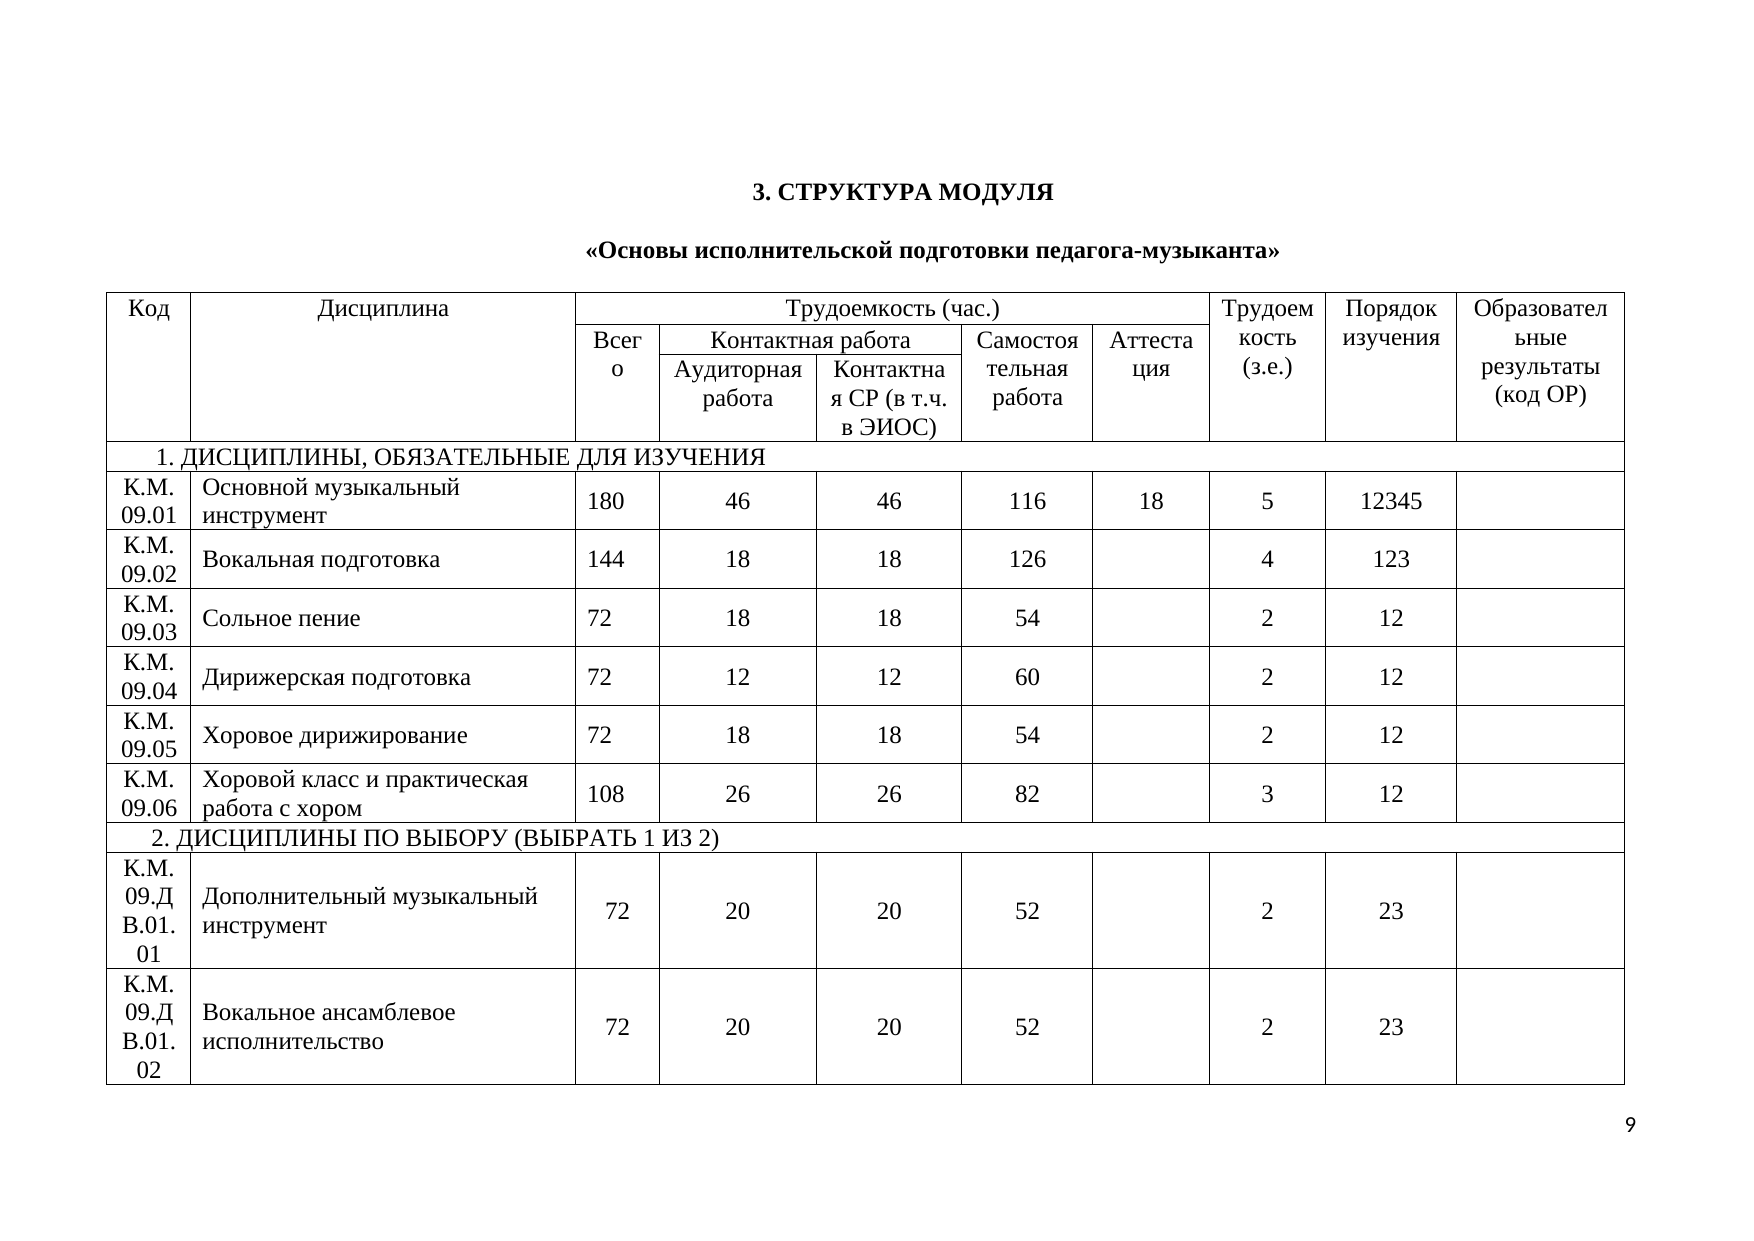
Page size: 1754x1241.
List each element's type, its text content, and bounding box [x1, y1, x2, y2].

table_header Образовательные результаты (код ОР) [1457, 293, 1624, 441]
table_cell 4 [1210, 530, 1325, 588]
table_cell [1457, 530, 1624, 588]
table_cell К.М.09.01 [107, 472, 190, 529]
table_cell 26 [660, 764, 816, 822]
table_cell Хоровое дирижирование [191, 706, 575, 763]
table_cell [1093, 706, 1209, 763]
table_cell Хоровой класс и практическая работа с хором [191, 764, 575, 822]
table_cell 23 [1326, 969, 1456, 1084]
table_cell [1093, 589, 1209, 646]
table_cell К.М.09.ДВ.01.01 [107, 853, 190, 968]
table_cell 108 [576, 764, 659, 822]
table_cell [1457, 589, 1624, 646]
table_header Порядок изучения [1326, 293, 1456, 441]
table_cell 2 [1210, 969, 1325, 1084]
table_cell 12 [1326, 706, 1456, 763]
table_cell 18 [817, 589, 961, 646]
table_cell 72 [576, 853, 659, 968]
table_cell 18 [817, 706, 961, 763]
table_cell 18 [660, 530, 816, 588]
table_cell Самостоятельная работа [962, 325, 1092, 441]
table_cell 54 [962, 706, 1092, 763]
table_cell 12345 [1326, 472, 1456, 529]
table_cell 52 [962, 969, 1092, 1084]
table_cell [1093, 530, 1209, 588]
table_cell [1093, 647, 1209, 705]
table_cell 144 [576, 530, 659, 588]
table_cell 72 [576, 647, 659, 705]
table_cell 2 [1210, 706, 1325, 763]
table_cell [1457, 969, 1624, 1084]
text «Основы исполнительской подготовки педагога-музыканта» [229, 235, 1636, 263]
table_header Дисциплина [191, 293, 575, 441]
table_cell 5 [1210, 472, 1325, 529]
table_cell [1093, 969, 1209, 1084]
table_header Код [107, 293, 190, 441]
table_cell 12 [1326, 589, 1456, 646]
table_cell 18 [1093, 472, 1209, 529]
table_cell Сольное пение [191, 589, 575, 646]
table_cell 3 [1210, 764, 1325, 822]
table_cell 46 [660, 472, 816, 529]
table_cell 12 [1326, 764, 1456, 822]
table_cell 72 [576, 706, 659, 763]
table_cell 116 [962, 472, 1092, 529]
table_cell [1093, 764, 1209, 822]
text 3. Структура модуля [170, 177, 1636, 206]
table_cell 23 [1326, 853, 1456, 968]
table_cell Контактная СР (в т.ч. в ЭИОС) [817, 355, 961, 441]
table_cell 82 [962, 764, 1092, 822]
table_cell Дирижерская подготовка [191, 647, 575, 705]
table_cell К.М.09.05 [107, 706, 190, 763]
table_cell 18 [660, 589, 816, 646]
table_cell Вокальное ансамблевое исполнительство [191, 969, 575, 1084]
table_cell Контактная работа [660, 325, 961, 353]
table_header Трудоемкость (з.е.) [1210, 293, 1325, 441]
table_cell 12 [817, 647, 961, 705]
table_cell 72 [576, 589, 659, 646]
table_cell 20 [660, 969, 816, 1084]
table_cell [1457, 706, 1624, 763]
table_cell 126 [962, 530, 1092, 588]
table_cell К.М.09.04 [107, 647, 190, 705]
table_cell [1457, 764, 1624, 822]
table_cell 20 [817, 969, 961, 1084]
table_cell 20 [817, 853, 961, 968]
table_cell 54 [962, 589, 1092, 646]
table_cell К.М.09.ДВ.01.02 [107, 969, 190, 1084]
table_cell 46 [817, 472, 961, 529]
table_cell 12 [1326, 647, 1456, 705]
table_cell Вокальная подготовка [191, 530, 575, 588]
table_cell К.М.09.06 [107, 764, 190, 822]
table_cell [1457, 472, 1624, 529]
table_cell Аттестация [1093, 325, 1209, 441]
table_cell 12 [660, 647, 816, 705]
table_cell К.М.09.03 [107, 589, 190, 646]
table_cell Аудиторная работа [660, 355, 816, 441]
table_cell [1457, 647, 1624, 705]
table_cell К.М.09.02 [107, 530, 190, 588]
table_cell Основной музыкальный инструмент [191, 472, 575, 529]
table_cell Дисциплины, обязательные для изучения [107, 442, 1624, 471]
table_header Трудоемкость (час.) [576, 293, 1209, 324]
table_cell 18 [660, 706, 816, 763]
table_cell [1457, 853, 1624, 968]
table_cell 2. Дисциплины по выбору (выбрать 1 из 2) [107, 823, 1624, 852]
table_cell 2 [1210, 853, 1325, 968]
table_cell 2 [1210, 647, 1325, 705]
table_cell 180 [576, 472, 659, 529]
table_cell 123 [1326, 530, 1456, 588]
table_cell Дополнительный музыкальный инструмент [191, 853, 575, 968]
table_cell 52 [962, 853, 1092, 968]
table_cell 18 [817, 530, 961, 588]
table_cell 2 [1210, 589, 1325, 646]
table_cell 60 [962, 647, 1092, 705]
table_cell 26 [817, 764, 961, 822]
table_cell 20 [660, 853, 816, 968]
table_cell 72 [576, 969, 659, 1084]
table_cell [1093, 853, 1209, 968]
table_cell Всего [576, 325, 659, 441]
